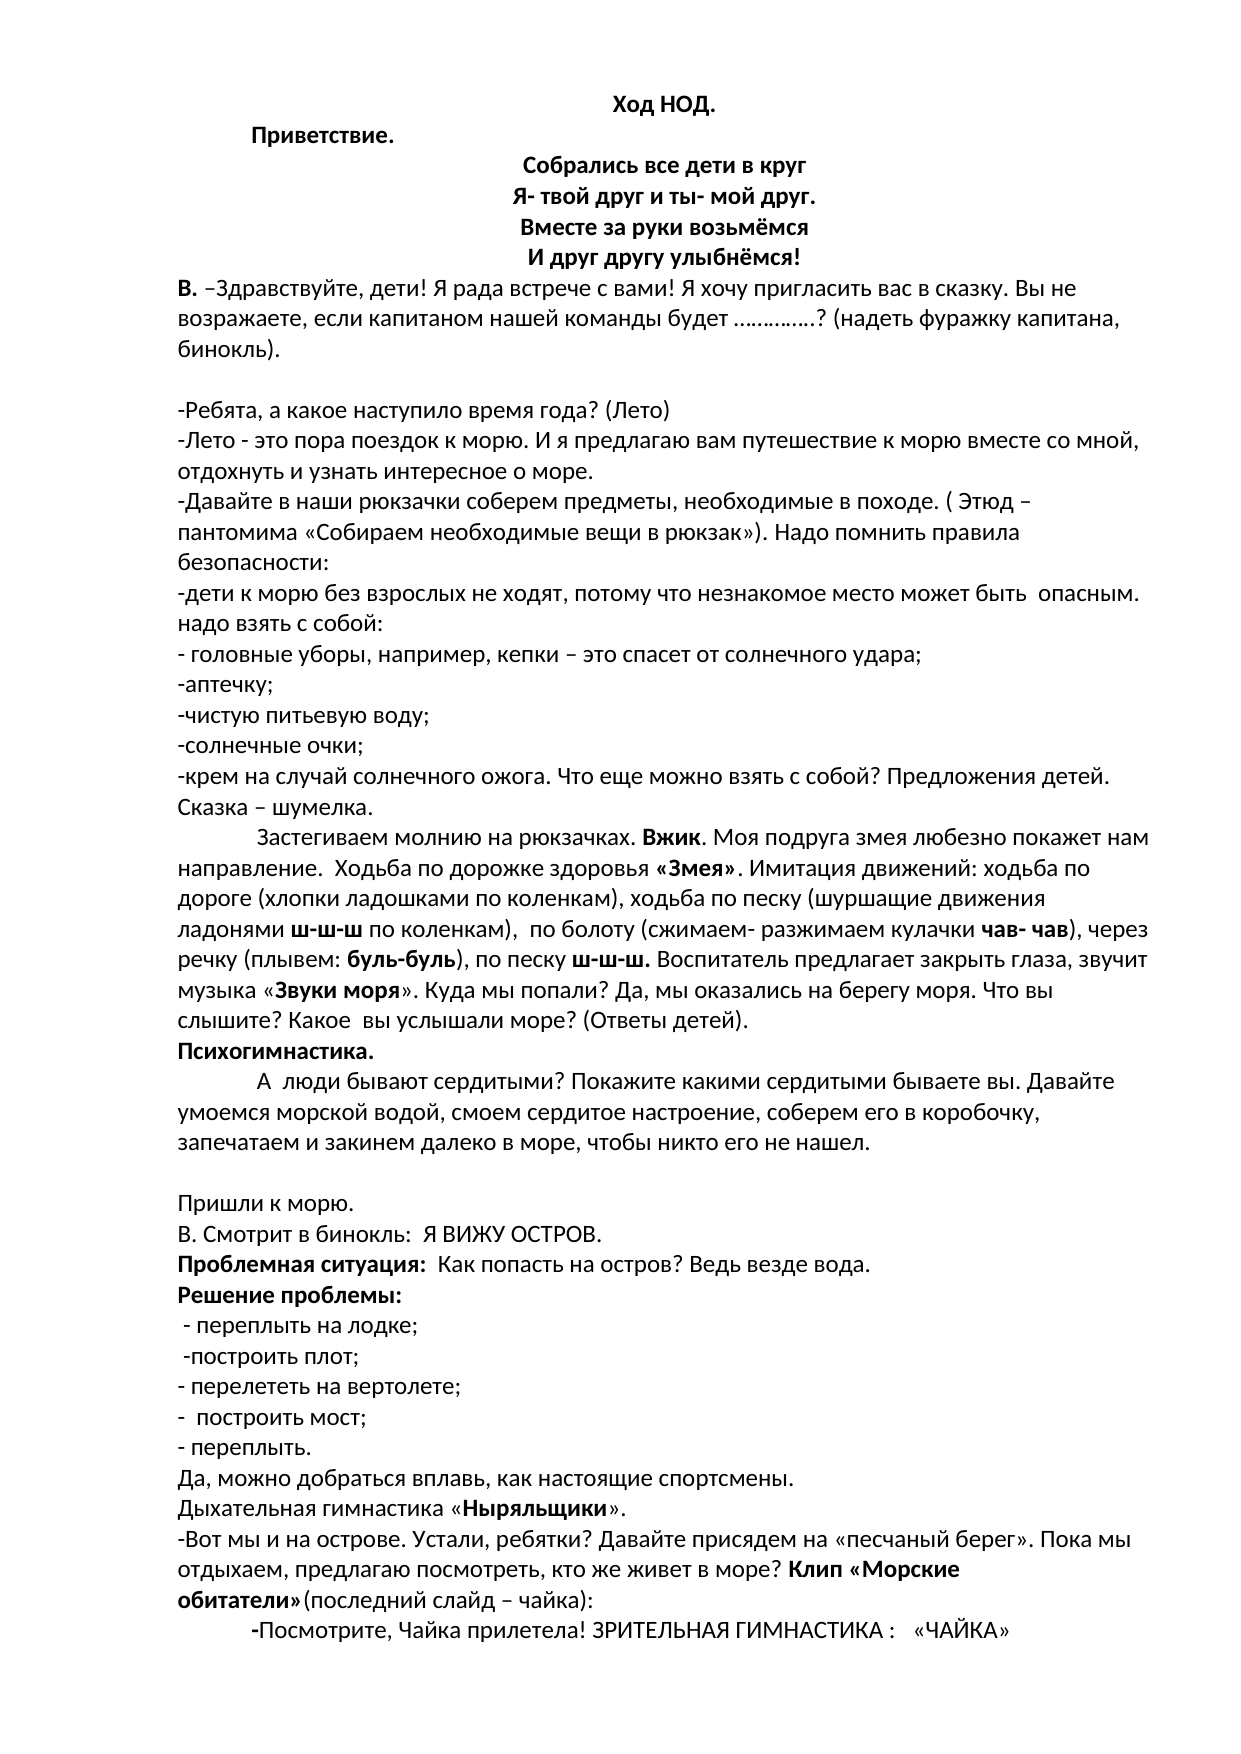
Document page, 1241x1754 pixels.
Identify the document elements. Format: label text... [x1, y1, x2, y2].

text Решение проблемы: [177, 1279, 1152, 1309]
text Проблемная ситуация: Как попасть на остров? Ведь везде вода. [177, 1248, 1152, 1279]
text -построить плот; [177, 1340, 1152, 1371]
text Я- твой друг и ты- мой друг. [177, 180, 1152, 211]
text надо взять с собой: [177, 607, 1152, 638]
text -Ребята, а какое наступило время года? (Лето) [177, 394, 1152, 424]
text - построить мост; [177, 1401, 1152, 1432]
text -Вот мы и на острове. Устали, ребятки? Давайте присядем на «песчаный берег». Пока мы отдыхаем, предлагаю посмотреть, кто же живет в море? Клип «Морские обитатели»(последний слайд – чайка): [177, 1523, 1152, 1615]
text Застегиваем молнию на рюкзачках. Вжик. Моя подруга змея любезно покажет нам направление. Ходьба по дорожке здоровья «Змея». Имитация движений: ходьба по дороге (хлопки ладошками по коленкам), ходьба по песку (шуршащие движения ладонями ш-ш-ш по коленкам), по болоту (сжимаем- разжимаем кулачки чав- чав), через речку (плывем: буль-буль), по песку ш-ш-ш. Воспитатель предлагает закрыть глаза, звучит музыка «Звуки моря». Куда мы попали? Да, мы оказались на берегу моря. Что вы слышите? Какое вы услышали море? (Ответы детей). [177, 821, 1152, 1035]
text -дети к морю без взрослых не ходят, потому что незнакомое место может быть опасным. [177, 577, 1152, 607]
text - головные уборы, например, кепки – это спасет от солнечного удара; [177, 638, 1152, 668]
text И друг другу улыбнёмся! [177, 241, 1152, 272]
text -чистую питьевую воду; [177, 699, 1152, 729]
text Психогимнастика. [177, 1035, 1152, 1065]
text Пришли к морю. [177, 1187, 1152, 1218]
text - перелететь на вертолете; [177, 1371, 1152, 1401]
text В. Смотрит в бинокль: Я ВИЖУ ОСТРОВ. [177, 1218, 1152, 1248]
text В. –Здравствуйте, дети! Я рада встрече с вами! Я хочу пригласить вас в сказку. Вы не возражаете, если капитаном нашей команды будет …………..? (надеть фуражку капитана, бинокль). [177, 272, 1152, 363]
text Дыхательная гимнастика «Ныряльщики». [177, 1493, 1152, 1523]
text Сказка – шумелка. [177, 791, 1152, 821]
text -Посмотрите, Чайка прилетела! ЗРИТЕЛЬНАЯ ГИМНАСТИКА : «ЧАЙКА» [177, 1615, 1152, 1645]
text - переплыть. [177, 1432, 1152, 1462]
text А люди бывают сердитыми? Покажите какими сердитыми бываете вы. Давайте умоемся морской водой, смоем сердитое настроение, соберем его в коробочку, запечатаем и закинем далеко в море, чтобы никто его не нашел. [177, 1065, 1152, 1157]
text - переплыть на лодке; [177, 1309, 1152, 1340]
text -аптечку; [177, 668, 1152, 699]
text Собрались все дети в круг [177, 150, 1152, 180]
text Приветствие. [177, 119, 1152, 150]
text -Лето - это пора поездок к морю. И я предлагаю вам путешествие к морю вместе со мной, отдохнуть и узнать интересное о море. [177, 424, 1152, 485]
text Ход НОД. [177, 89, 1152, 119]
text Да, можно добраться вплавь, как настоящие спортсмены. [177, 1462, 1152, 1493]
text -солнечные очки; [177, 729, 1152, 760]
text -Давайте в наши рюкзачки соберем предметы, необходимые в походе. ( Этюд – пантомима «Собираем необходимые вещи в рюкзак»). Надо помнить правила безопасности: [177, 485, 1152, 577]
text -крем на случай солнечного ожога. Что еще можно взять с собой? Предложения детей. [177, 760, 1152, 791]
text Вместе за руки возьмёмся [177, 211, 1152, 241]
